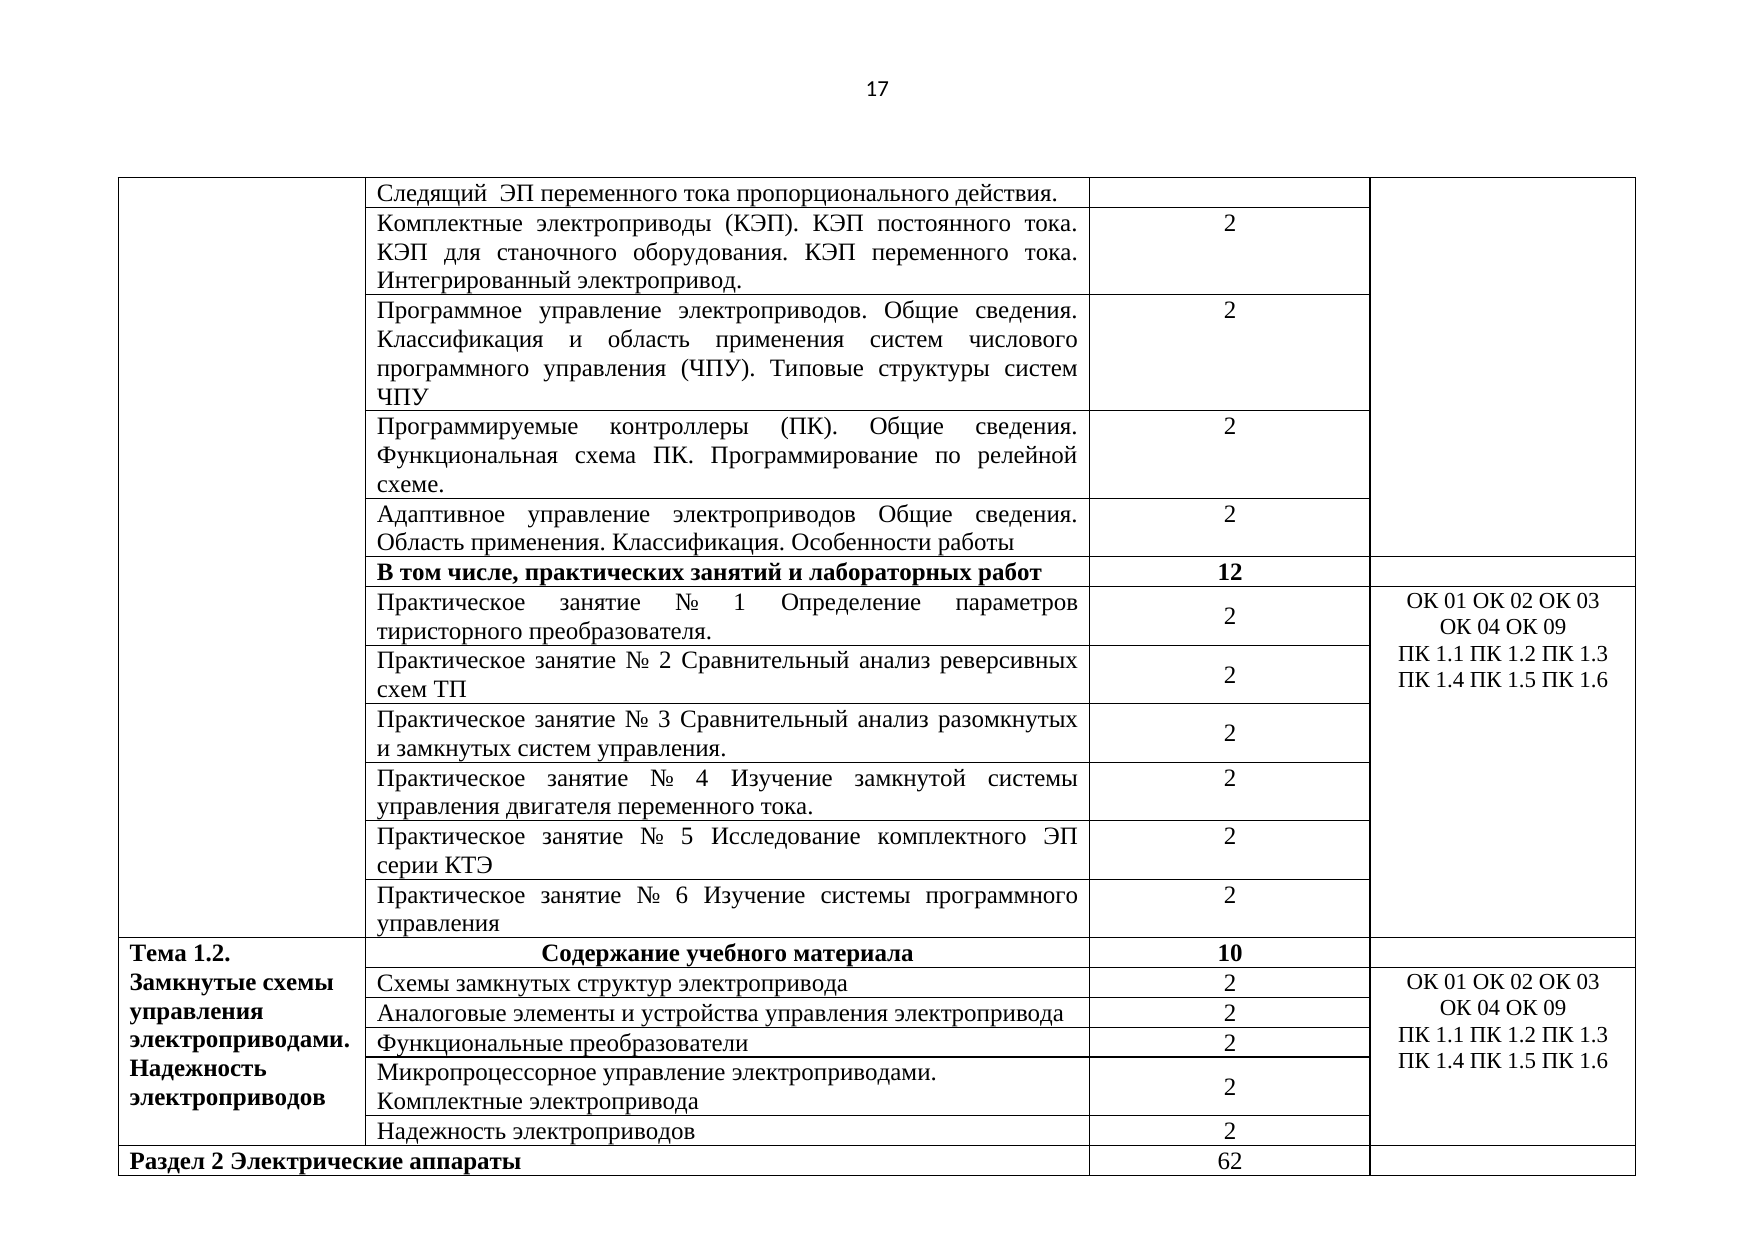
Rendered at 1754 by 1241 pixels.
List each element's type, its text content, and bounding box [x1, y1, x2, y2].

table_cell 12 [1090, 557, 1369, 586]
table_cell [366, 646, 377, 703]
table_cell Раздел 2 Электрические аппараты [119, 1146, 1089, 1174]
table_cell 2 [1090, 880, 1369, 937]
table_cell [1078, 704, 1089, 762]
table_cell 2 [1090, 499, 1369, 556]
table_cell Аналоговые элементы и устройства управления электропривода [366, 998, 1089, 1027]
table_cell Комплектные электроприводы (КЭП). КЭП постоянного тока. КЭП для станочного оборудования. КЭП переменного тока. Интегрированный электропривод. [366, 208, 1089, 294]
table_cell 2 [1090, 646, 1369, 703]
table_cell Тема 1.2. Замкнутые схемы управления электроприводами. Надежность электроприводов [119, 938, 365, 1145]
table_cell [366, 178, 1089, 207]
table_cell 2 [1090, 704, 1369, 762]
table_cell 62 [1090, 1146, 1369, 1174]
table_cell 2 [1090, 295, 1369, 410]
table_cell 2 [1090, 411, 1369, 498]
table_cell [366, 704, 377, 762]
table_cell 10 [1090, 938, 1369, 967]
table_cell 2 [1090, 1058, 1369, 1115]
table_cell В том числе, практических занятий и лабораторных работ [366, 557, 1089, 586]
table_cell Содержание учебного материала [366, 938, 1089, 967]
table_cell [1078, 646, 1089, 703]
table_cell Адаптивное управление электроприводов Общие сведения. Область применения. Классификация. Особенности работы [366, 499, 1089, 556]
table_cell [1371, 938, 1635, 967]
table_cell 2 [1090, 587, 1369, 644]
table_cell 2 [1090, 1116, 1369, 1145]
table_cell Практическое занятие № 5 Исследование комплектного ЭП серии КТЭ [366, 821, 1089, 879]
table_cell 2 [1090, 821, 1369, 879]
table_cell [1371, 1146, 1635, 1174]
table_cell Практическое занятие № 1 Определение параметров тиристорного преобразователя. [366, 587, 1089, 644]
table_cell Практическое занятие № 6 Изучение системы программного управления [366, 880, 1089, 937]
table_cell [1371, 968, 1635, 1145]
table_cell Микропроцессорное управление электроприводами. Комплектные электропривода [366, 1058, 1089, 1115]
table_cell 2 [1090, 763, 1369, 820]
table_cell Программное управление электроприводов. Общие сведения. Классификация и область применения систем числового программного управления (ЧПУ). Типовые структуры систем ЧПУ [366, 295, 1089, 410]
table_cell Практическое занятие № 4 Изучение замкнутой системы управления двигателя переменного тока. [366, 763, 1089, 820]
table_cell 2 [1090, 1028, 1369, 1056]
table_cell 2 [1090, 968, 1369, 997]
table_cell Программируемые контроллеры (ПК). Общие сведения. Функциональная схема ПК. Программирование по релейной схеме. [366, 411, 1089, 498]
table_cell 2 [1090, 178, 1369, 207]
table_cell Надежность электроприводов [366, 1116, 1089, 1145]
table_cell Схемы замкнутых структур электропривода [366, 968, 1089, 997]
table_cell 2 [1090, 998, 1369, 1027]
table_cell ОК 01 ОК 02 ОК 03 ОК 04 ОК 09 ПК 1.1 ПК 1.2 ПК 1.3 ПК 1.4 ПК 1.5 ПК 1.6 [1371, 587, 1635, 937]
table_cell 2 [1090, 208, 1369, 294]
table_cell Функциональные преобразователи [366, 1028, 1089, 1056]
table_cell [1371, 557, 1635, 586]
